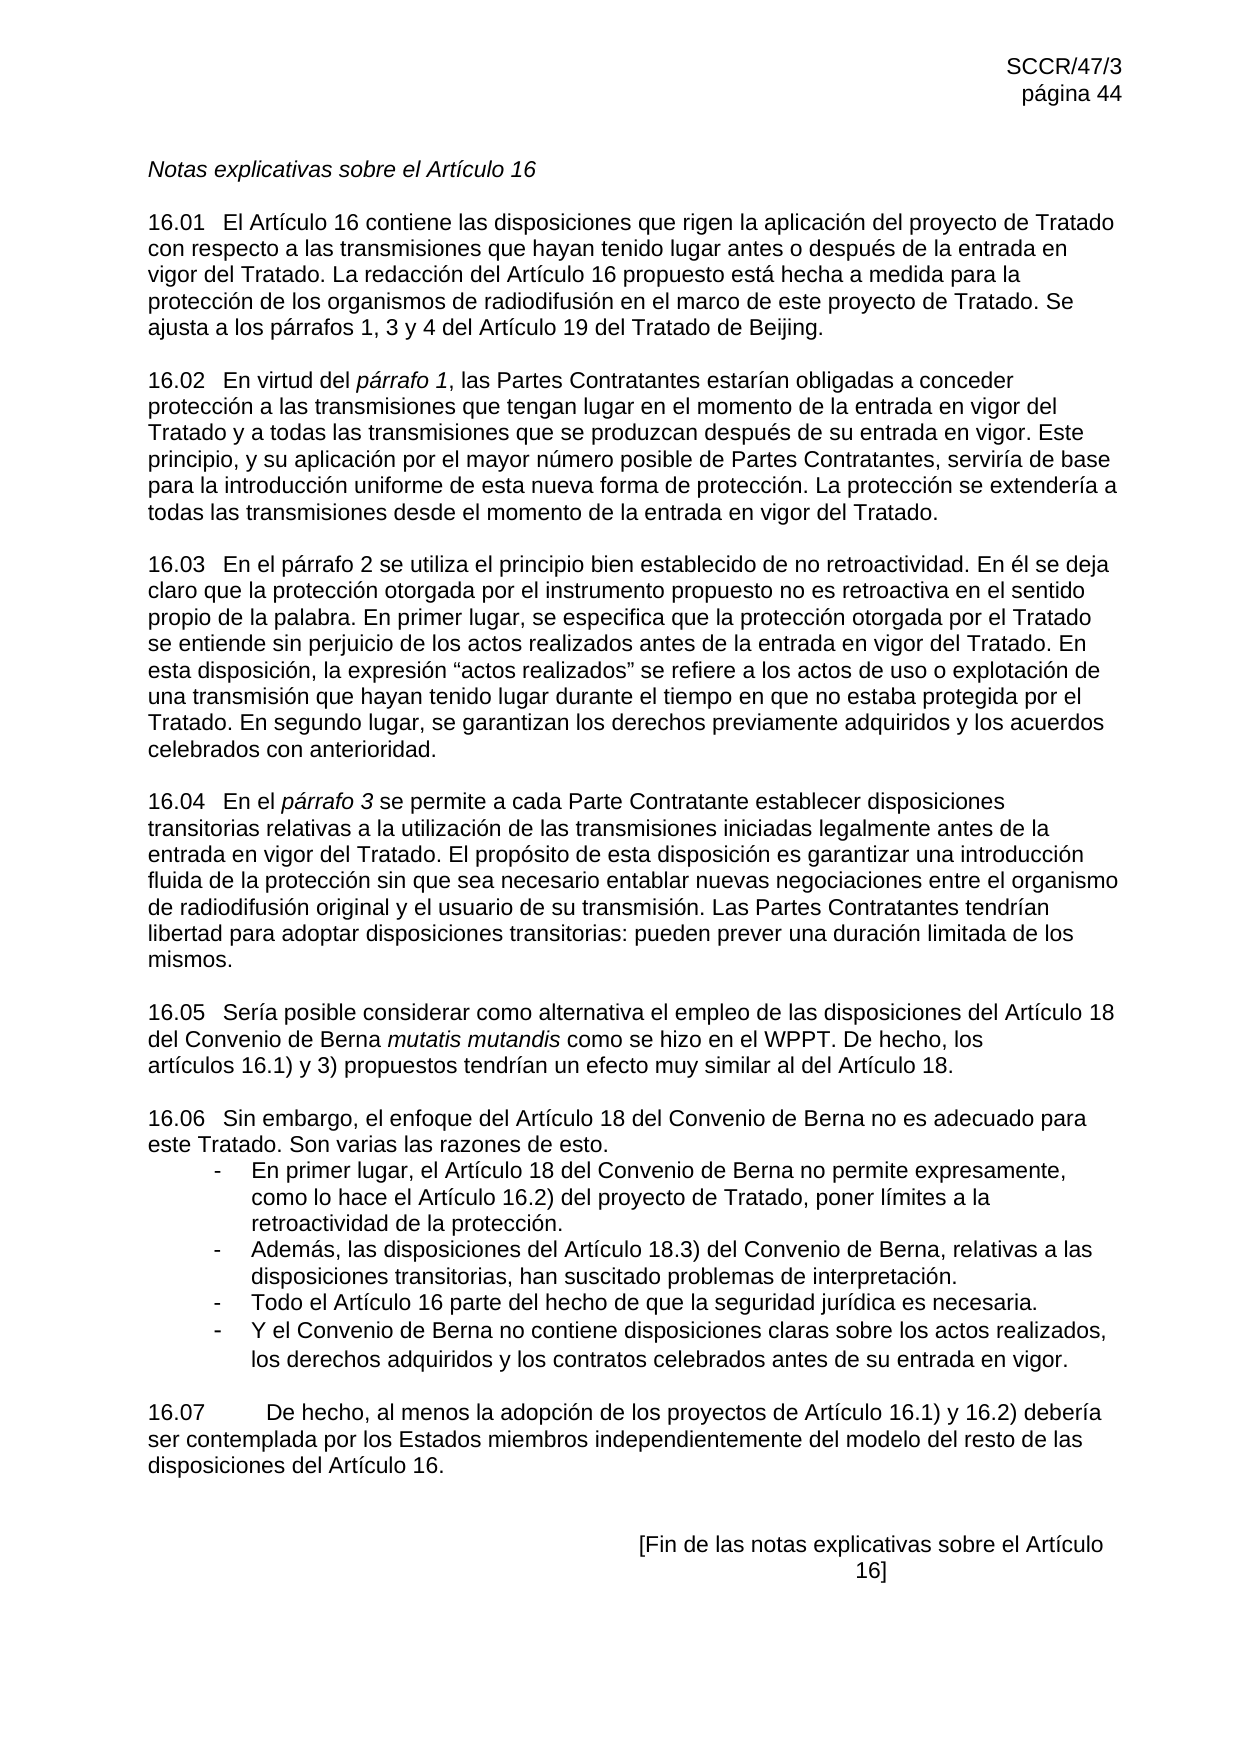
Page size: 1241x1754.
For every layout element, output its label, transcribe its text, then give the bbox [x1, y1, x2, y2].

list Todo el Artículo 16 parte del hecho de que la seguridad jurídica es necesaria. [213, 1289, 1122, 1315]
text 16.01 El Artículo 16 contiene las disposiciones que rigen la aplicación del proyecto de Tratado con respecto a las transmisiones que hayan tenido lugar antes o después de la entrada en vigor del Tratado. La redacción del Artículo 16 propuesto está hecha a medida para la protección de los organismos de radiodifusión en el marco de este proyecto de Tratado. Se ajusta a los párrafos 1, 3 y 4 del Artículo 19 del Tratado de Beijing. [148, 208, 1122, 340]
text Notas explicativas sobre el Artículo 16 [148, 156, 1122, 182]
text [Fin de las notas explicativas sobre el Artículo 16] [620, 1531, 1122, 1584]
text 16.06 Sin embargo, el enfoque del Artículo 18 del Convenio de Berna no es adecuado para este Tratado. Son varias las razones de esto. [148, 1104, 1122, 1157]
list Y el Convenio de Berna no contiene disposiciones claras sobre los actos realizados, los derechos adquiridos y los contratos celebrados antes de su entrada en vigor. [213, 1315, 1122, 1373]
text 16.02 En virtud del párrafo 1, las Partes Contratantes estarían obligadas a conceder protección a las transmisiones que tengan lugar en el momento de la entrada en vigor del Tratado y a todas las transmisiones que se produzcan después de su entrada en vigor. Este principio, y su aplicación por el mayor número posible de Partes Contratantes, serviría de base para la introducción uniforme de esta nueva forma de protección. La protección se extendería a todas las transmisiones desde el momento de la entrada en vigor del Tratado. [148, 367, 1122, 525]
text 16.03 En el párrafo 2 se utiliza el principio bien establecido de no retroactividad. En él se deja claro que la protección otorgada por el instrumento propuesto no es retroactiva en el sentido propio de la palabra. En primer lugar, se especifica que la protección otorgada por el Tratado se entiende sin perjuicio de los actos realizados antes de la entrada en vigor del Tratado. En esta disposición, la expresión “actos realizados” se refiere a los actos de uso o explotación de una transmisión que hayan tenido lugar durante el tiempo en que no estaba protegida por el Tratado. En segundo lugar, se garantizan los derechos previamente adquiridos y los acuerdos celebrados con anterioridad. [148, 551, 1122, 762]
text 16.04 En el párrafo 3 se permite a cada Parte Contratante establecer disposiciones transitorias relativas a la utilización de las transmisiones iniciadas legalmente antes de la entrada en vigor del Tratado. El propósito de esta disposición es garantizar una introducción fluida de la protección sin que sea necesario entablar nuevas negociaciones entre el organismo de radiodifusión original y el usuario de su transmisión. Las Partes Contratantes tendrían libertad para adoptar disposiciones transitorias: pueden prever una duración limitada de los mismos. [148, 788, 1122, 973]
text 16.05 Sería posible considerar como alternativa el empleo de las disposiciones del Artículo 18 del Convenio de Berna mutatis mutandis como se hizo en el WPPT. De hecho, los artículos 16.1) y 3) propuestos tendrían un efecto muy similar al del Artículo 18. [148, 999, 1122, 1078]
list Además, las disposiciones del Artículo 18.3) del Convenio de Berna, relativas a las disposiciones transitorias, han suscitado problemas de interpretación. [213, 1236, 1122, 1289]
list En primer lugar, el Artículo 18 del Convenio de Berna no permite expresamente, como lo hace el Artículo 16.2) del proyecto de Tratado, poner límites a la retroactividad de la protección. [214, 1157, 1122, 1236]
text 16.07 De hecho, al menos la adopción de los proyectos de Artículo 16.1) y 16.2) debería ser contemplada por los Estados miembros independientemente del modelo del resto de las disposiciones del Artículo 16. [148, 1399, 1122, 1478]
